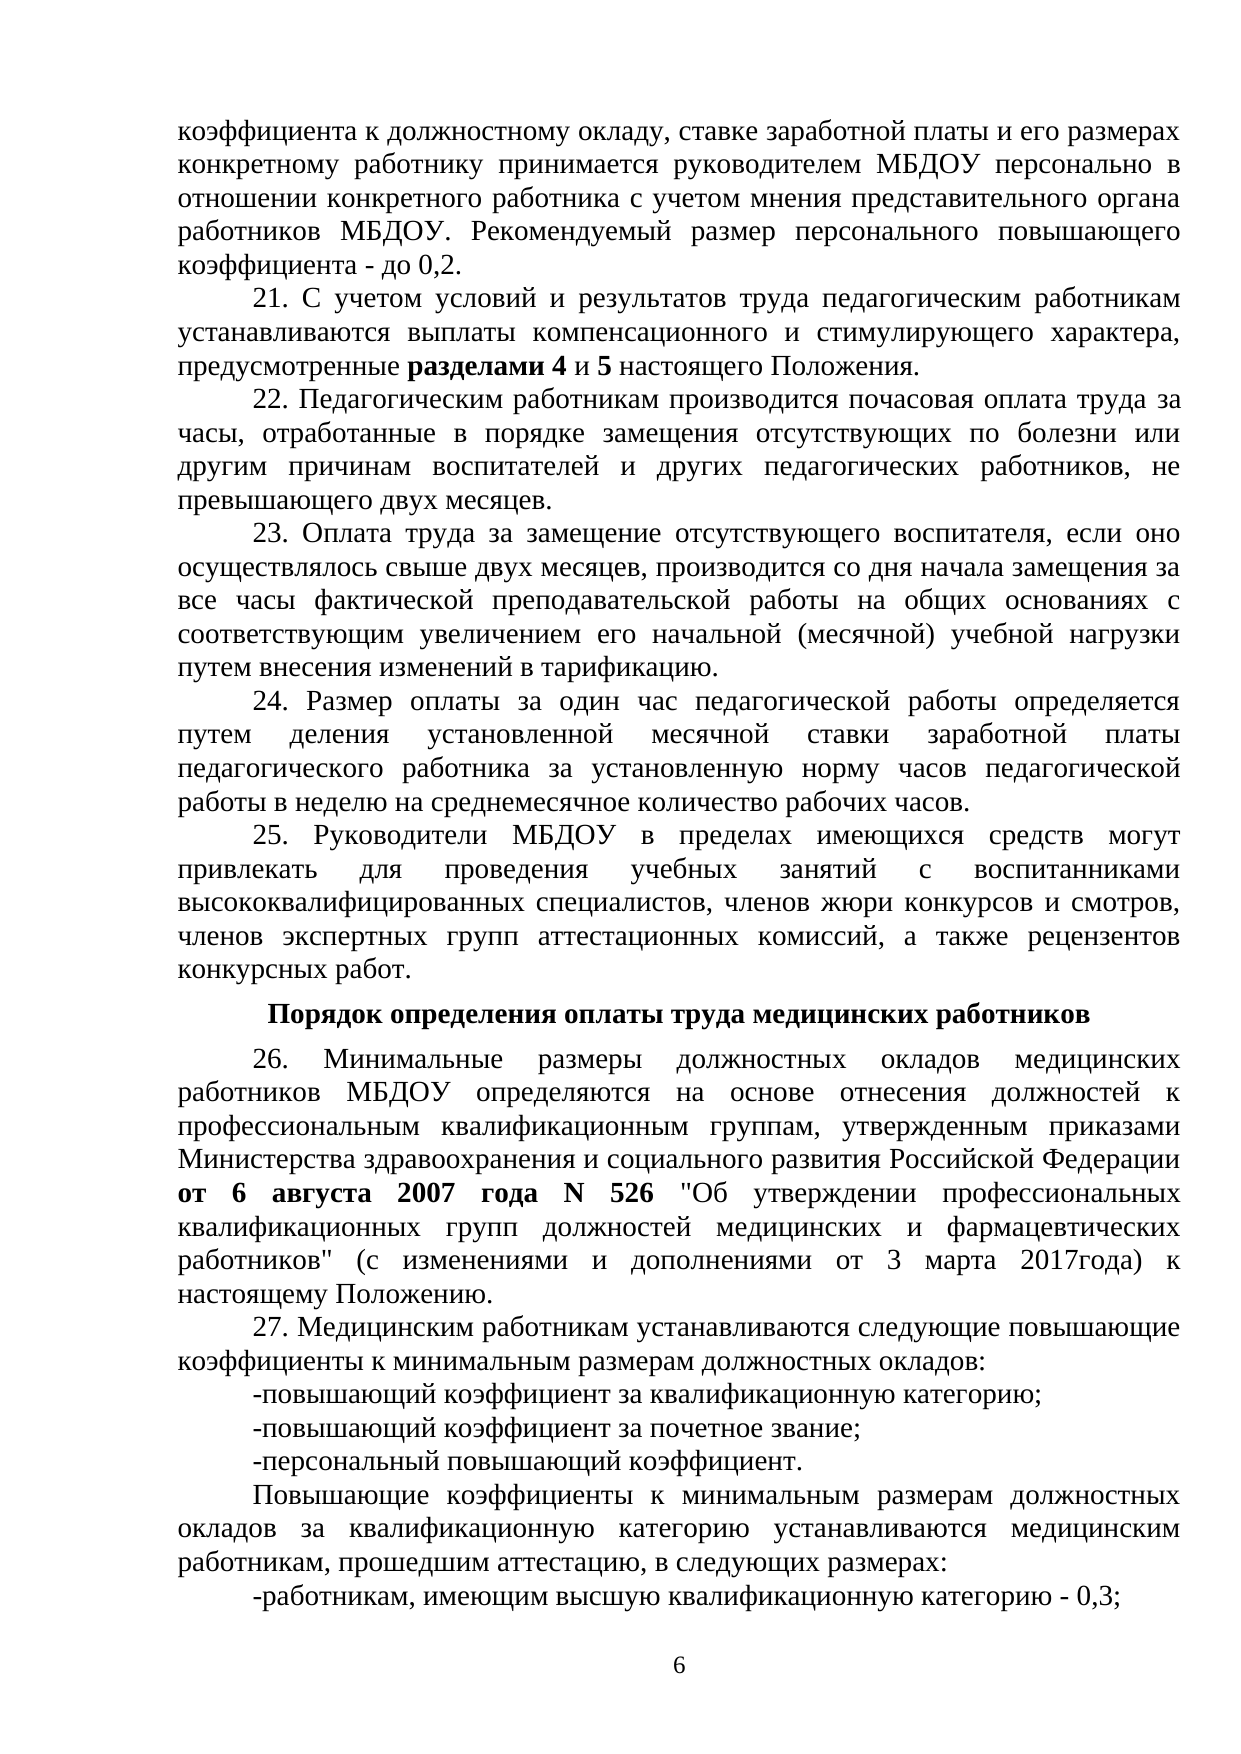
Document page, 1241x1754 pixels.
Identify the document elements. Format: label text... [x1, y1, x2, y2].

text 27. Медицинским работникам устанавливаются следующие повышающие коэффициенты к минимальным размерам должностных окладов: [177, 1309, 1181, 1376]
text Повышающие коэффициенты к минимальным размерам должностных окладов за квалификационную категорию устанавливаются медицинским работникам, прошедшим аттестацию, в следующих размерах: [177, 1477, 1181, 1578]
text 25. Руководители МБДОУ в пределах имеющихся средств могут привлекать для проведения учебных занятий с воспитанниками высококвалифицированных специалистов, членов жюри конкурсов и смотров, членов экспертных групп аттестационных комиссий, а также рецензентов конкурсных работ. [177, 817, 1181, 985]
text -повышающий коэффициент за квалификационную категорию; [177, 1376, 1181, 1410]
text -работникам, имеющим высшую квалификационную категорию - 0,3; [177, 1578, 1181, 1611]
text -персональный повышающий коэффициент. [177, 1443, 1181, 1477]
text 24. Размер оплаты за один час педагогической работы определяется путем деления установленной месячной ставки заработной платы педагогического работника за установленную норму часов педагогической работы в неделю на среднемесячное количество рабочих часов. [177, 683, 1181, 817]
text 26. Минимальные размеры должностных окладов медицинских работников МБДОУ определяются на основе отнесения должностей к профессиональным квалификационным группам, утвержденным приказами Министерства здравоохранения и социального развития Российской Федерации от 6 августа 2007 года N 526 "Об утверждении профессиональных квалификационных групп должностей медицинских и фармацевтических работников" (с изменениями и дополнениями от 3 марта 2017года) к настоящему Положению. [177, 1041, 1181, 1309]
text 23. Оплата труда за замещение отсутствующего воспитателя, если оно осуществлялось свыше двух месяцев, производится со дня начала замещения за все часы фактической преподавательской работы на общих основаниях с соответствующим увеличением его начальной (месячной) учебной нагрузки путем внесения изменений в тарификацию. [177, 515, 1181, 683]
text 21. С учетом условий и результатов труда педагогическим работникам устанавливаются выплаты компенсационного и стимулирующего характера, предусмотренные разделами 4 и 5 настоящего Положения. [177, 281, 1181, 381]
text 22. Педагогическим работникам производится почасовая оплата труда за часы, отработанные в порядке замещения отсутствующих по болезни или другим причинам воспитателей и других педагогических работников, не превышающего двух месяцев. [177, 381, 1181, 515]
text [177, 113, 1181, 281]
text Порядок определения оплаты труда медицинских работников [177, 996, 1181, 1030]
text -повышающий коэффициент за почетное звание; [177, 1410, 1181, 1443]
